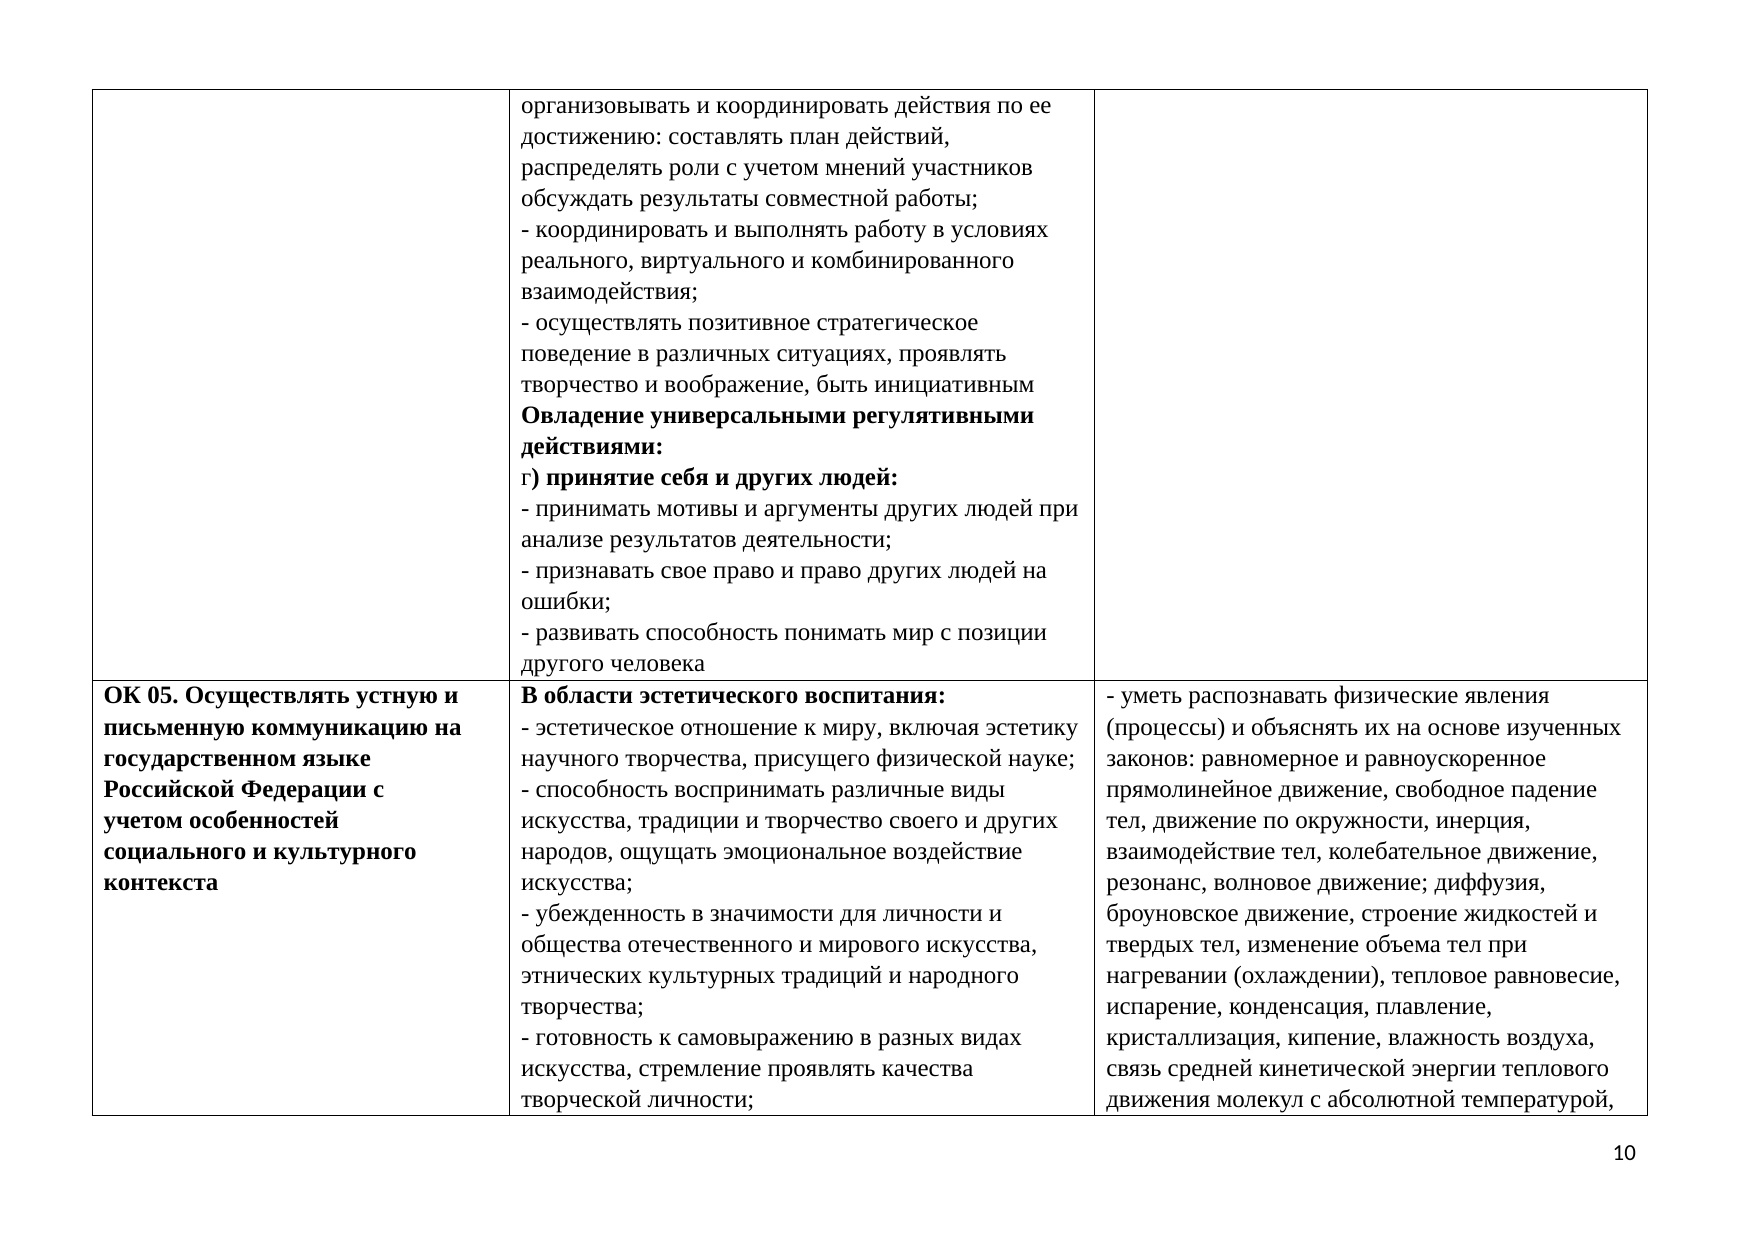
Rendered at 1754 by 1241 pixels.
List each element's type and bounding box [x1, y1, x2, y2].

table_cell [1095, 90, 1647, 679]
table_cell [510, 90, 1094, 679]
table_cell [1095, 681, 1647, 1115]
table_cell [510, 681, 1094, 1115]
table_cell [93, 681, 509, 1115]
table_cell [93, 90, 509, 679]
